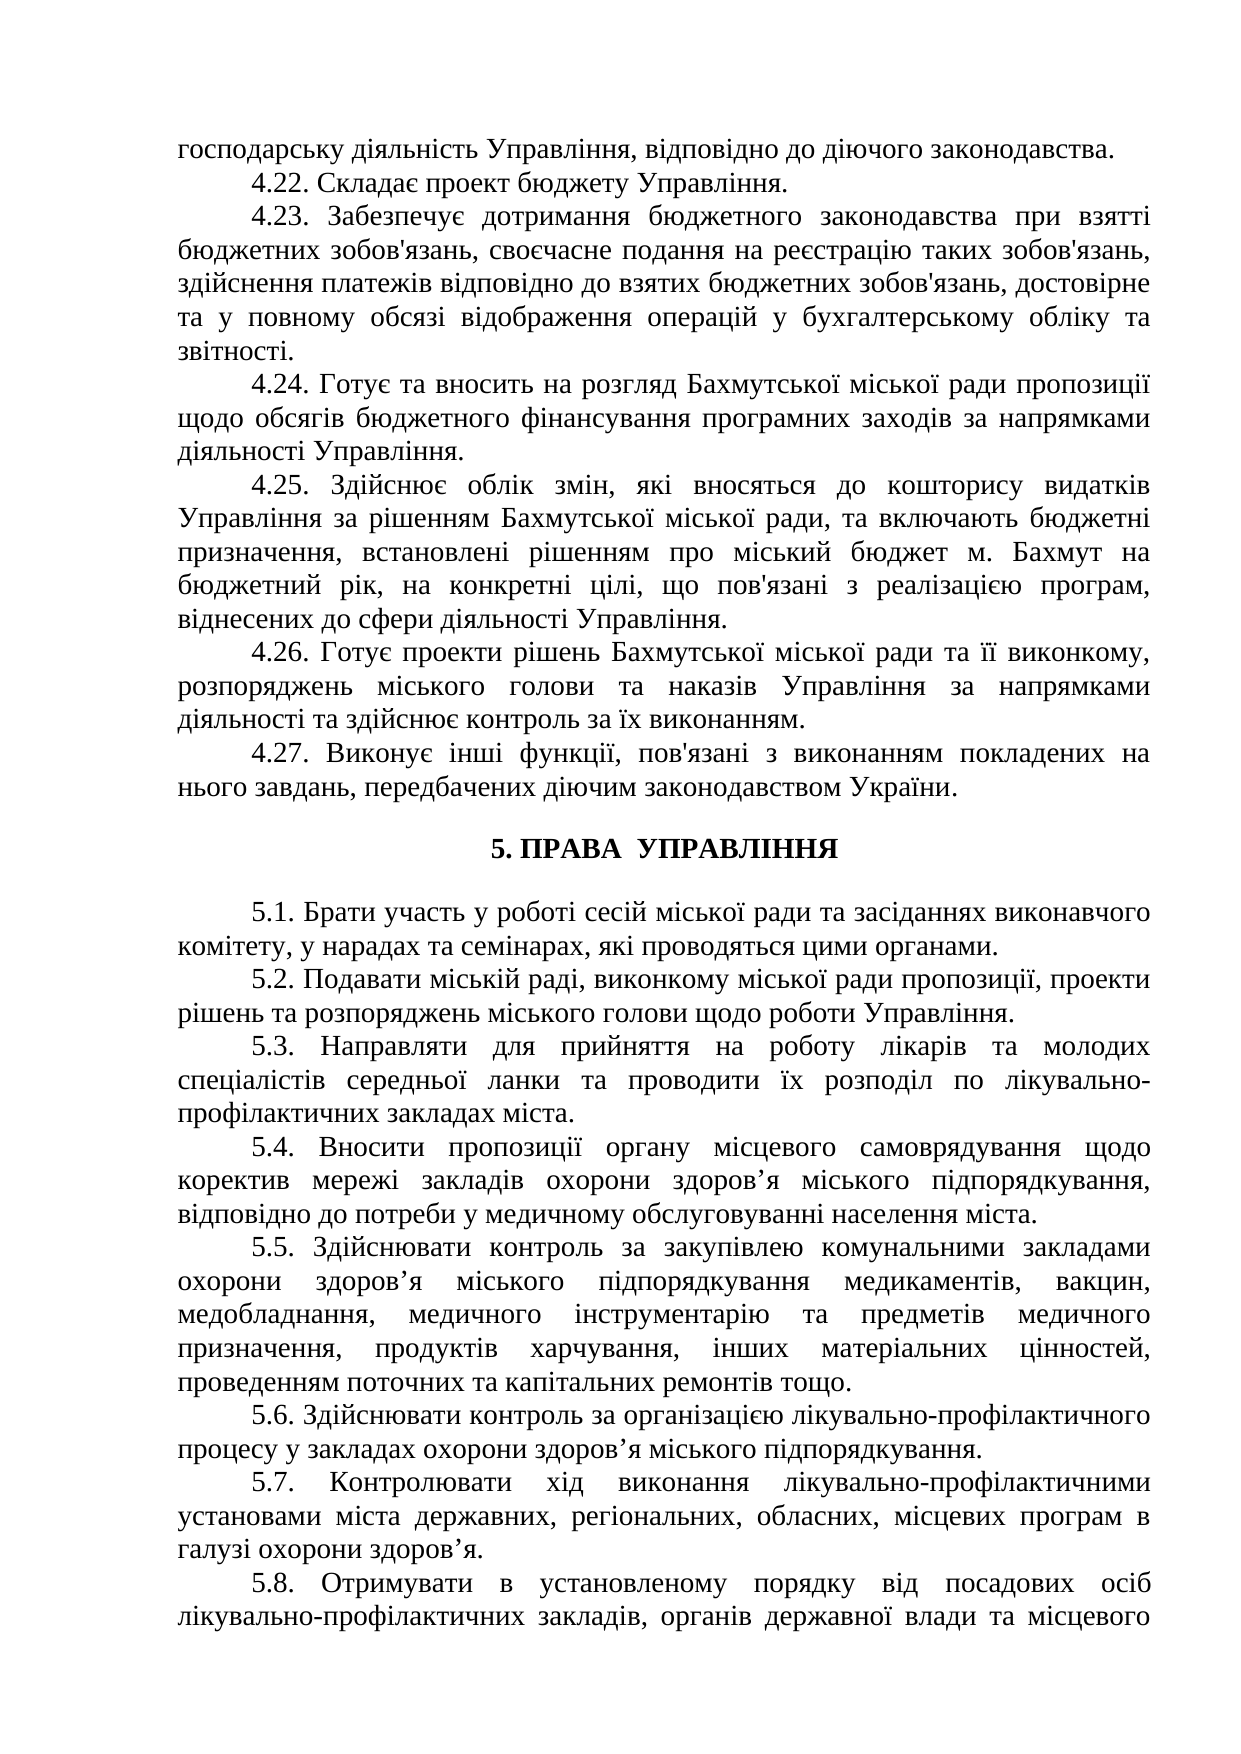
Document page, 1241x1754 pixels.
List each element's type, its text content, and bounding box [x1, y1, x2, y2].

text 5.1. Брати участь у роботі сесій міської ради та засіданнях виконавчого комітету, у нарадах та семінарах, які проводяться цими органами. [177, 894, 1152, 961]
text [177, 131, 1152, 165]
text 4.27. Виконує інші функції, пов'язані з виконанням покладених на нього завдань, передбачених діючим законодавством України. [177, 735, 1152, 802]
text 4.22. Складає проект бюджету Управління. [177, 165, 1152, 198]
text 4.23. Забезпечує дотримання бюджетного законодавства при взятті бюджетних зобов'язань, своєчасне подання на реєстрацію таких зобов'язань, здійснення платежів відповідно до взятих бюджетних зобов'язань, достовірне та у повному обсязі відображення операцій у бухгалтерському обліку та звітності. [177, 198, 1152, 366]
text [177, 1565, 1152, 1632]
text 5.5. Здійснювати контроль за закупівлею комунальними закладами охорони здоров’я міського підпорядкування медикаментів, вакцин, медобладнання, медичного інструментарію та предметів медичного призначення, продуктів харчування, інших матеріальних цінностей, проведенням поточних та капітальних ремонтів тощо. [177, 1229, 1152, 1397]
text 4.24. Готує та вносить на розгляд Бахмутської міської ради пропозиції щодо обсягів бюджетного фінансування програмних заходів за напрямками діяльності Управління. [177, 366, 1152, 467]
text 5.2. Подавати міській раді, виконкому міської ради пропозиції, проекти рішень та розпоряджень міського голови щодо роботи Управління. [177, 961, 1152, 1028]
text 5.3. Направляти для прийняття на роботу лікарів та молодих спеціалістів середньої ланки та проводити їх розподіл по лікувально-профілактичних закладах міста. [177, 1028, 1152, 1129]
text 4.26. Готує проекти рішень Бахмутської міської ради та її виконкому, розпоряджень міського голови та наказів Управління за напрямками діяльності та здійснює контроль за їх виконанням. [177, 634, 1152, 735]
text 5.4. Вносити пропозиції органу місцевого самоврядування щодо коректив мережі закладів охорони здоров’я міського підпорядкування, відповідно до потреби у медичному обслуговуванні населення міста. [177, 1129, 1152, 1229]
text 5. ПРАВА УПРАВЛІННЯ [177, 831, 1152, 865]
text 4.25. Здійснює облік змін, які вносяться до кошторису видатків Управління за рішенням Бахмутської міської ради, та включають бюджетні призначення, встановлені рішенням про міський бюджет м. Бахмут на бюджетний рік, на конкретні цілі, що пов'язані з реалізацією програм, віднесених до сфери діяльності Управління. [177, 467, 1152, 634]
text 5.6. Здійснювати контроль за організацією лікувально-профілактичного процесу у закладах охорони здоров’я міського підпорядкування. [177, 1397, 1152, 1464]
text 5.7. Контролювати хід виконання лікувально-профілактичними установами міста державних, регіональних, обласних, місцевих програм в галузі охорони здоров’я. [177, 1464, 1152, 1565]
